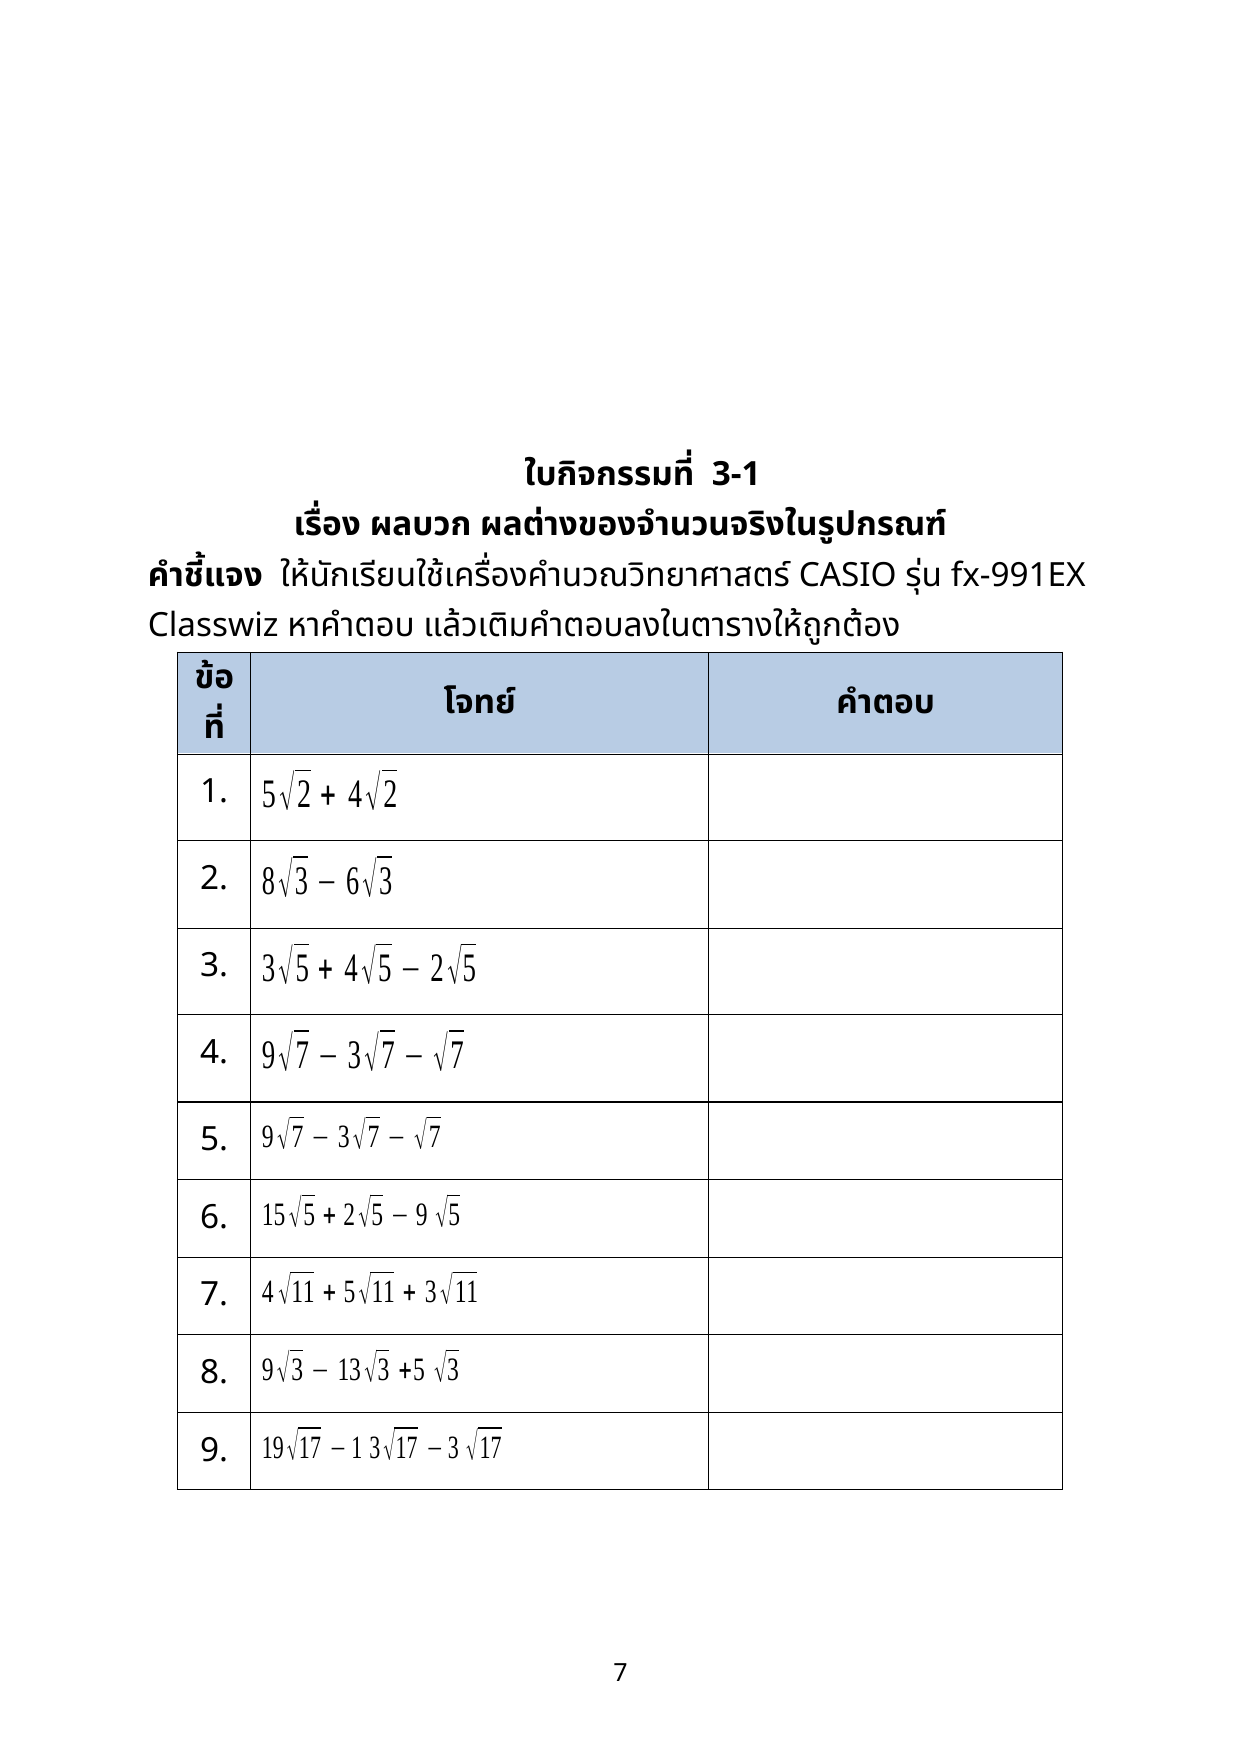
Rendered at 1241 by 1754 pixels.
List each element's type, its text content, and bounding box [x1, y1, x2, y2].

table_cell 4. [178, 1015, 250, 1101]
table_cell [251, 1015, 708, 1101]
table_cell [251, 1335, 708, 1412]
table_cell [251, 1258, 708, 1334]
text คำชี้แจง ให้นักเรียนใช้เครื่องคำนวณวิทยาศาสตร์ CASIO รุ่น fx-991EX Classwiz หาคำตอบ แล้วเติมคำตอบลงในตารางให้ถูกต้อง [148, 550, 1092, 652]
table_cell [251, 755, 708, 840]
table_cell [251, 929, 708, 1014]
table_cell [709, 841, 1062, 927]
table_cell 7. [178, 1258, 250, 1334]
table_header คำตอบ [709, 653, 1062, 753]
table_cell 5. [178, 1103, 250, 1179]
table_cell 8. [178, 1335, 250, 1412]
table_cell 2. [178, 841, 250, 927]
table_cell 9. [178, 1413, 250, 1489]
table_cell 1. [178, 755, 250, 840]
table_cell [251, 1103, 708, 1179]
table_cell [709, 929, 1062, 1014]
list ใบกิจกรรมที่ 3-1 [192, 449, 1092, 500]
table_cell [709, 1103, 1062, 1179]
table_cell 3. [178, 929, 250, 1014]
table_cell [251, 1413, 708, 1489]
table_cell [709, 1413, 1062, 1489]
table_cell [709, 1258, 1062, 1334]
table_cell [709, 755, 1062, 840]
table_cell [251, 1180, 708, 1257]
table_cell [709, 1015, 1062, 1101]
table_header โจทย์ [251, 653, 708, 753]
table_cell 6. [178, 1180, 250, 1257]
table_cell [251, 841, 708, 927]
table_cell [709, 1335, 1062, 1412]
subtitle เรื่อง ผลบวก ผลต่างของจำนวนจริงในรูปกรณฑ์ [148, 500, 1092, 550]
table_header ข้อที่ [178, 653, 250, 753]
table_cell [709, 1180, 1062, 1257]
